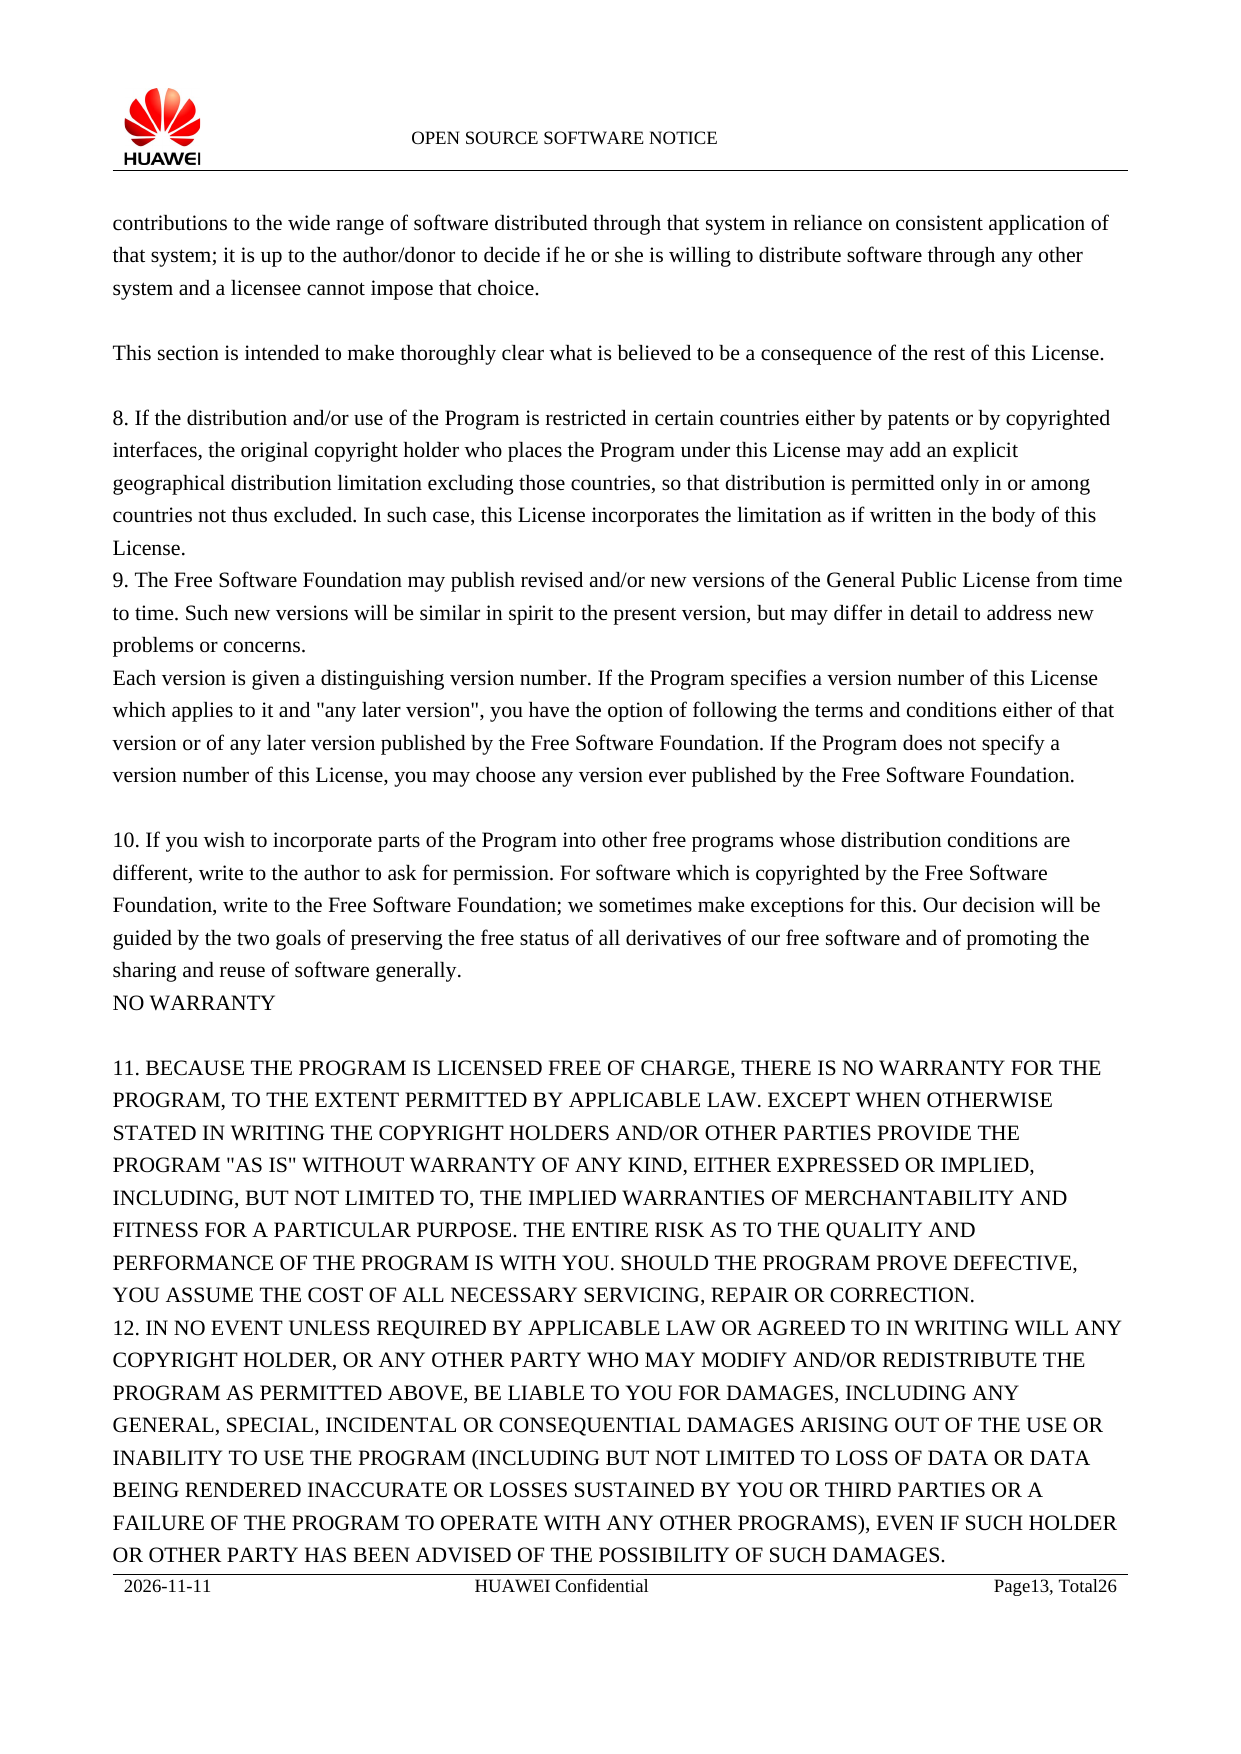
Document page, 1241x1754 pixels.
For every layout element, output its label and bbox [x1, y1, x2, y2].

picture [124, 88, 201, 165]
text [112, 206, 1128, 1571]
